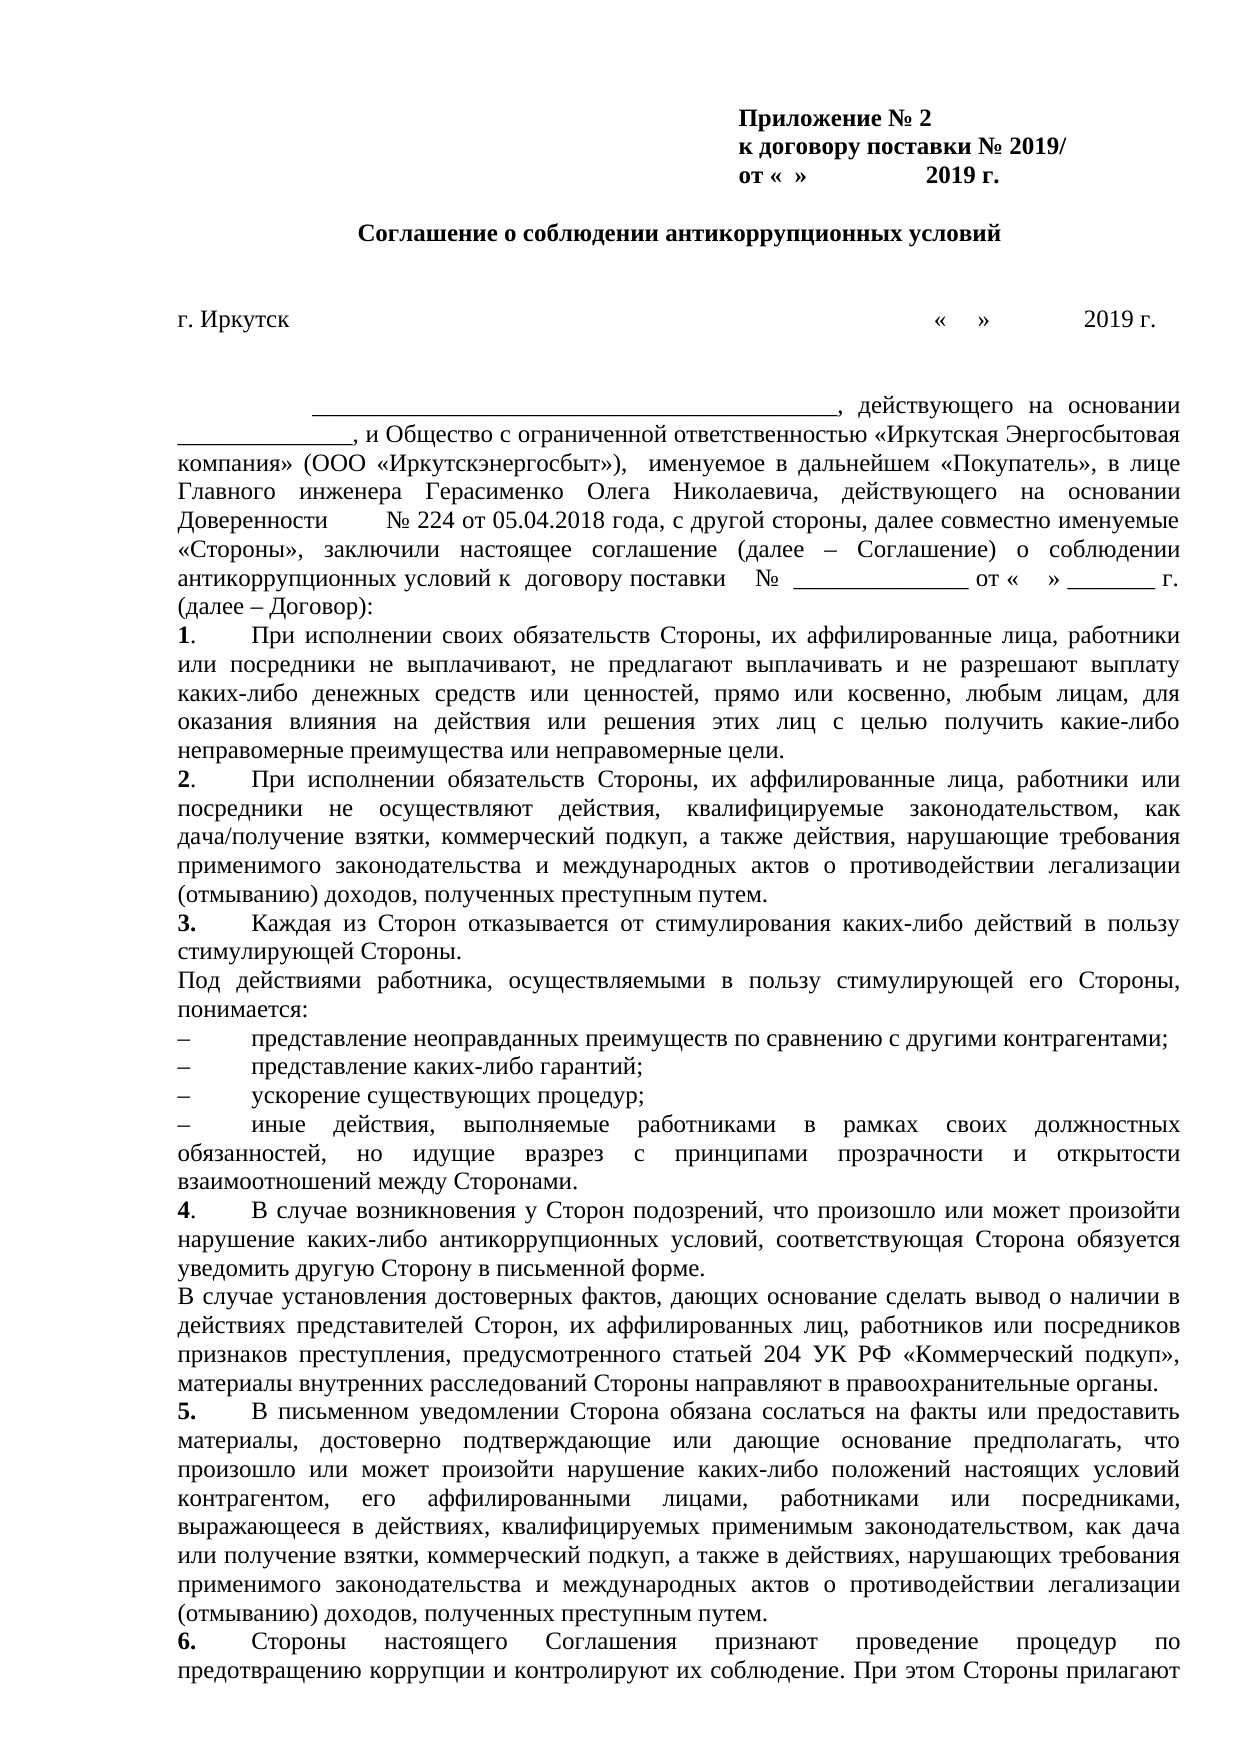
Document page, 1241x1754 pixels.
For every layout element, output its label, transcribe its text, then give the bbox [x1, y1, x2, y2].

text – представление каких-либо гарантий; [177, 1051, 1181, 1080]
text 3. Каждая из Сторон отказывается от стимулирования каких-либо действий в пользу стимулирующей Стороны. [177, 908, 1181, 965]
text Приложение № 2 [738, 103, 1181, 131]
text __________________________________________, действующего на основании ______________, и Общество с ограниченной ответственностью «Иркутская Энергосбытовая компания» (ООО «Иркутскэнергосбыт»), именуемое в дальнейшем «Покупатель», в лице Главного инженера Герасименко Олега Николаевича, действующего на основании Доверенности № 224 от 05.04.2018 года, с другой стороны, далее совместно именуемые «Стороны», заключили настоящее соглашение (далее – Соглашение) о соблюдении антикоррупционных условий к договору поставки № ______________ от « » _______ г. (далее – Договор): [177, 390, 1181, 620]
text 2. При исполнении обязательств Стороны, их аффилированные лица, работники или посредники не осуществляют действия, квалифицируемые законодательством, как дача/получение взятки, коммерческий подкуп, а также действия, нарушающие требования применимого законодательства и международных актов о противодействии легализации (отмыванию) доходов, полученных преступным путем. [177, 764, 1181, 908]
text 4. В случае возникновения у Сторон подозрений, что произошло или может произойти нарушение каких-либо антикоррупционных условий, соответствующая Сторона обязуется уведомить другую Сторону в письменной форме. [177, 1195, 1181, 1281]
text Под действиями работника, осуществляемыми в пользу стимулирующей его Стороны, понимается: [177, 965, 1181, 1023]
text – ускорение существующих процедур; [177, 1080, 1181, 1109]
text г. Иркутск « » 2019 г. [177, 304, 1181, 333]
text 5. В письменном уведомлении Сторона обязана сослаться на факты или предоставить материалы, достоверно подтверждающие или дающие основание предполагать, что произошло или может произойти нарушение каких-либо положений настоящих условий контрагентом, его аффилированными лицами, работниками или посредниками, выражающееся в действиях, квалифицируемых применимым законодательством, как дача или получение взятки, коммерческий подкуп, а также в действиях, нарушающих требования применимого законодательства и международных актов о противодействии легализации (отмыванию) доходов, полученных преступным путем. [177, 1396, 1181, 1626]
text к договору поставки № 2019/ [738, 131, 1181, 160]
text 1. При исполнении своих обязательств Стороны, их аффилированные лица, работники или посредники не выплачивают, не предлагают выплачивать и не разрешают выплату каких-либо денежных средств или ценностей, прямо или косвенно, любым лицам, для оказания влияния на действия или решения этих лиц с целью получить какие-либо неправомерные преимущества или неправомерные цели. [177, 620, 1181, 764]
text В случае установления достоверных фактов, дающих основание сделать вывод о наличии в действиях представителей Сторон, их аффилированных лиц, работников или посредников признаков преступления, предусмотренного статьей 204 УК РФ «Коммерческий подкуп», материалы внутренних расследований Стороны направляют в правоохранительные органы. [177, 1281, 1181, 1396]
text – представление неоправданных преимуществ по сравнению с другими контрагентами; [177, 1023, 1181, 1051]
text Соглашение о соблюдении антикоррупционных условий [177, 218, 1181, 246]
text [177, 1626, 1181, 1684]
text – иные действия, выполняемые работниками в рамках своих должностных обязанностей, но идущие вразрез с принципами прозрачности и открытости взаимоотношений между Сторонами. [177, 1109, 1181, 1195]
text от « » 2019 г. [738, 160, 1181, 189]
